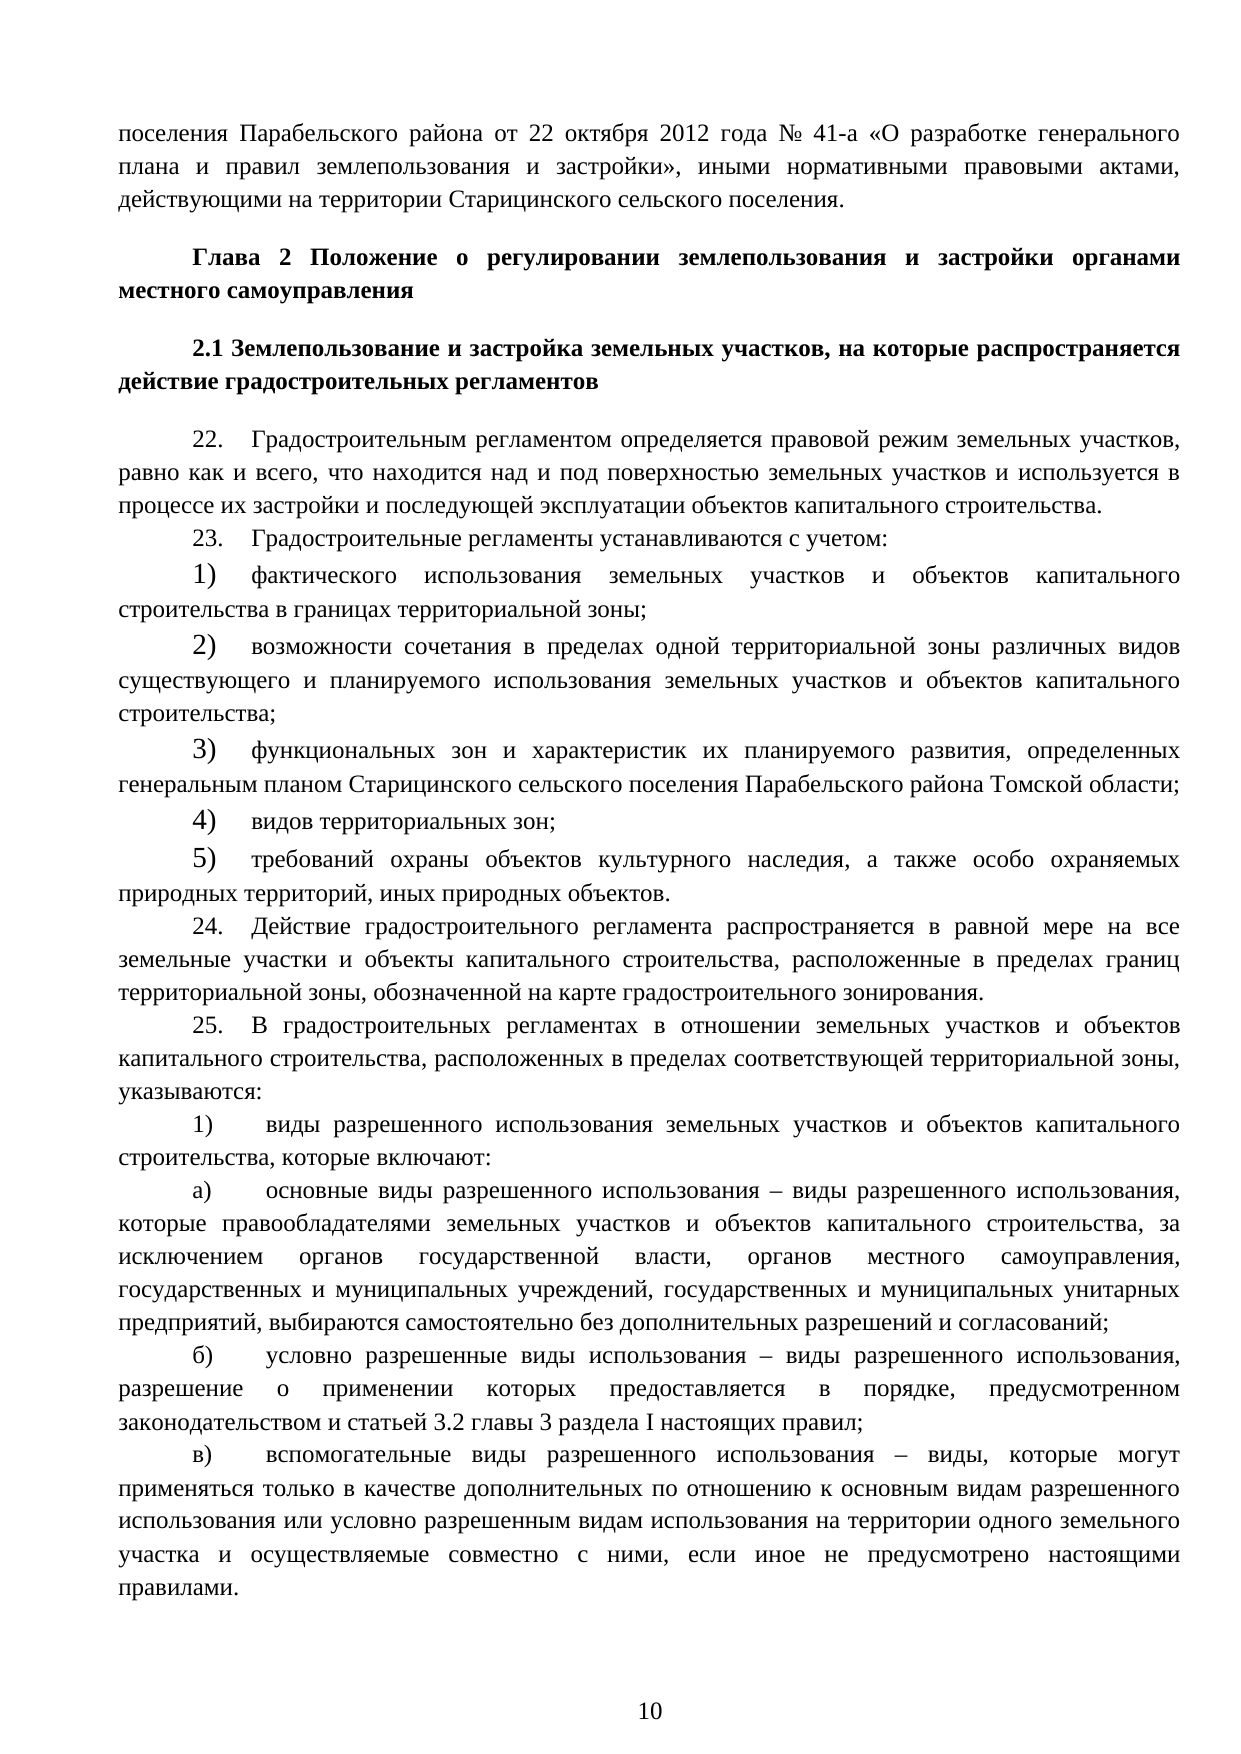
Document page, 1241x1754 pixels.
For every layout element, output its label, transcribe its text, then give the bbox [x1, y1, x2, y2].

text Глава 2 Положение о регулировании землепользования и застройки органами местного самоуправления [118, 242, 1181, 304]
list видов территориальных зон; [118, 802, 1181, 835]
list В градостроительных регламентах в отношении земельных участков и объектов капитального строительства, расположенных в пределах соответствующей территориальной зоны, указываются: [118, 1010, 1181, 1105]
list вспомогательные виды разрешенного использования – виды, которые могут применяться только в качестве дополнительных по отношению к основным видам разрешенного использования или условно разрешенным видам использования на территории одного земельного участка и осуществляемые совместно с ними, если иное не предусмотрено настоящими правилами. [118, 1439, 1181, 1600]
list Градостроительные регламенты устанавливаются с учетом: [118, 523, 1181, 552]
list функциональных зон и характеристик их планируемого развития, определенных генеральным планом Старицинского сельского поселения Парабельского района Томской области; [118, 731, 1181, 798]
list требований охраны объектов культурного наследия, а также особо охраняемых природных территорий, иных природных объектов. [118, 840, 1181, 907]
list условно разрешенные виды использования – виды разрешенного использования, разрешение о применении которых предоставляется в порядке, предусмотренном законодательством и статьей 3.2 главы 3 раздела I настоящих правил; [118, 1341, 1181, 1435]
list возможности сочетания в пределах одной территориальной зоны различных видов существующего и планируемого использования земельных участков и объектов капитального строительства; [118, 627, 1181, 727]
list Градостроительным регламентом определяется правовой режим земельных участков, равно как и всего, что находится над и под поверхностью земельных участков и используется в процессе их застройки и последующей эксплуатации объектов капитального строительства. [118, 424, 1181, 519]
list фактического использования земельных участков и объектов капитального строительства в границах территориальной зоны; [118, 556, 1181, 623]
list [118, 118, 1181, 213]
text 2.1 Землепользование и застройка земельных участков, на которые распространяется действие градостроительных регламентов [118, 333, 1181, 395]
list Действие градостроительного регламента распространяется в равной мере на все земельные участки и объекты капитального строительства, расположенные в пределах границ территориальной зоны, обозначенной на карте градостроительного зонирования. [118, 911, 1181, 1006]
list виды разрешенного использования земельных участков и объектов капитального строительства, которые включают: [118, 1109, 1181, 1171]
list основные виды разрешенного использования – виды разрешенного использования, которые правообладателями земельных участков и объектов капитального строительства, за исключением органов государственной власти, органов местного самоуправления, государственных и муниципальных учреждений, государственных и муниципальных унитарных предприятий, выбираются самостоятельно без дополнительных разрешений и согласований; [118, 1175, 1181, 1336]
